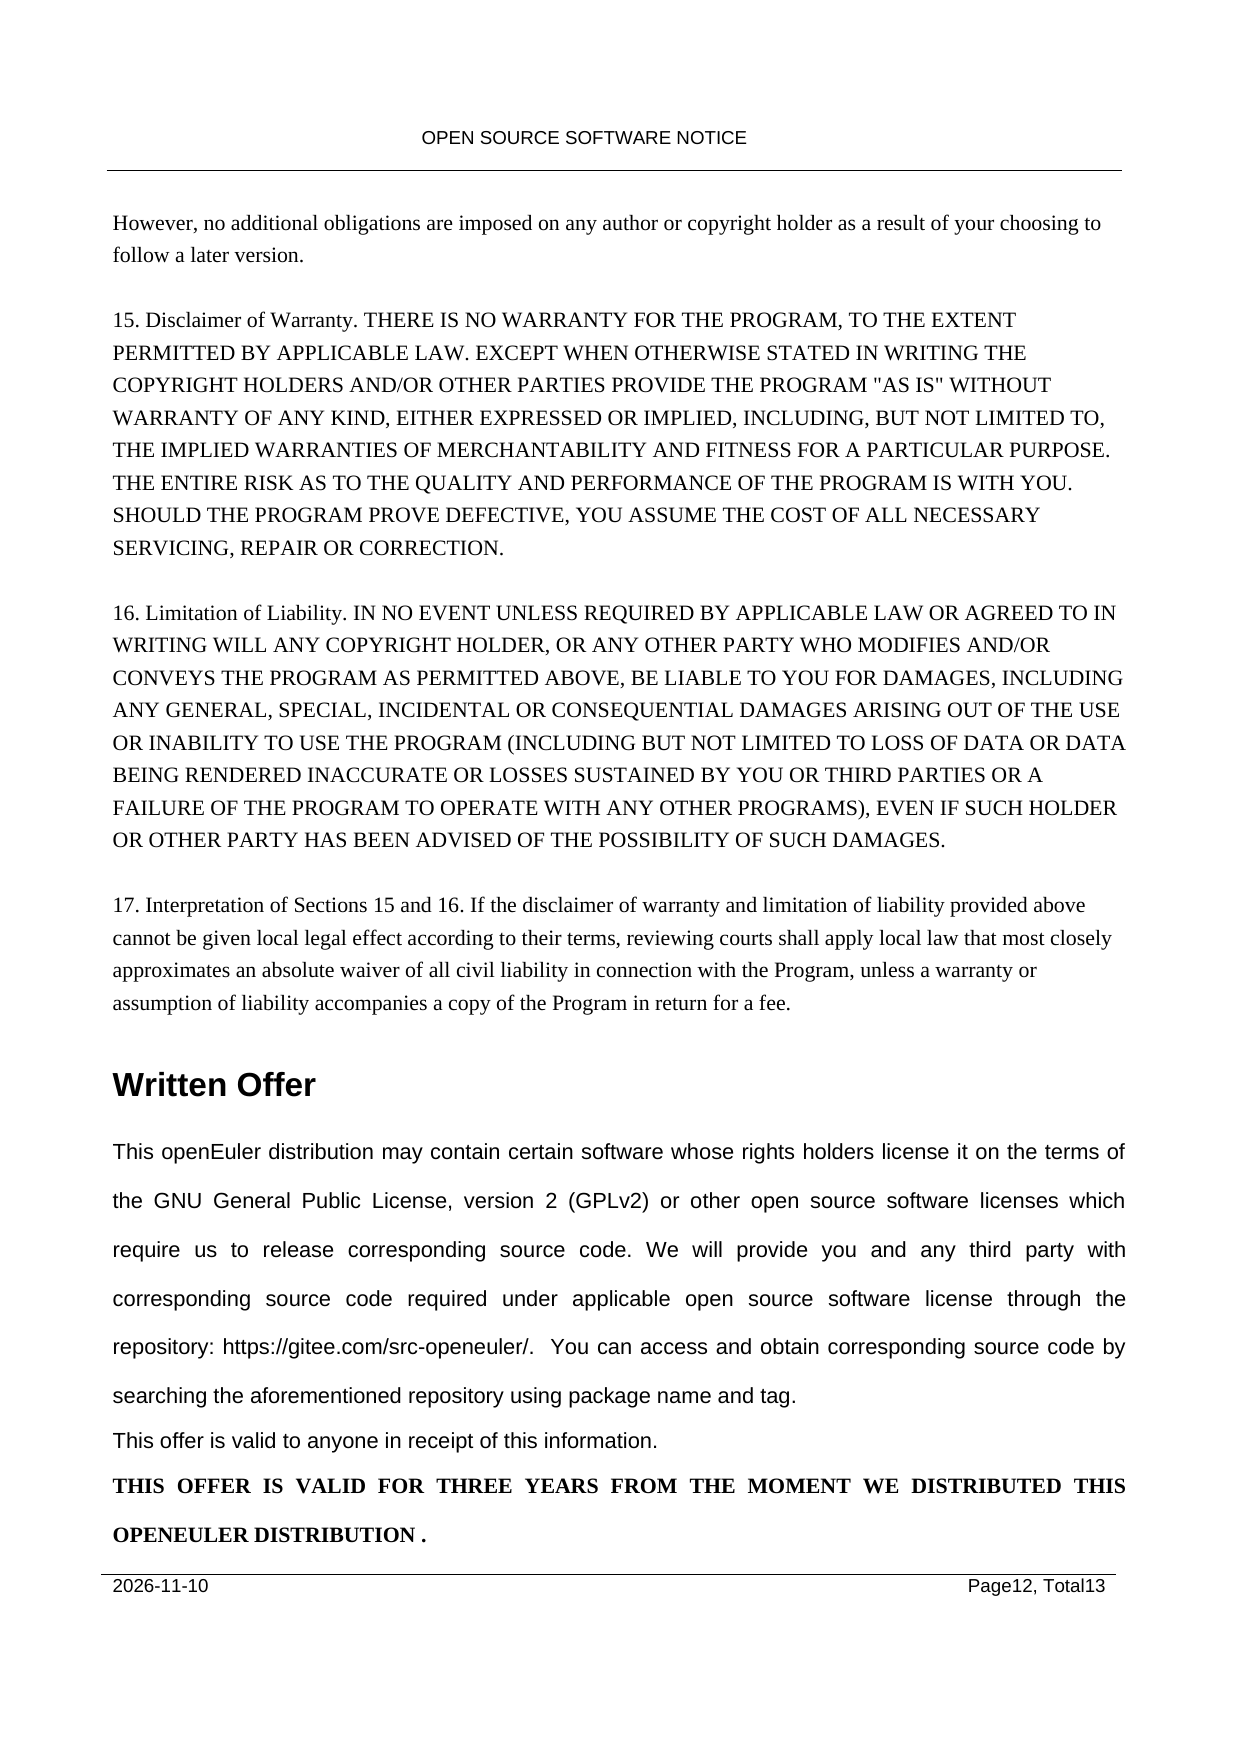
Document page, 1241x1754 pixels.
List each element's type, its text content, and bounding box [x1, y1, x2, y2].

text This offer is valid to anyone in receipt of this information. [112, 1424, 1128, 1457]
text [112, 206, 1128, 1051]
text THIS OFFER IS VALID FOR THREE YEARS FROM THE MOMENT WE DISTRIBUTED THIS OPENEULER DISTRIBUTION . [112, 1469, 1128, 1551]
text This openEuler distribution may contain certain software whose rights holders license it on the terms of the GNU General Public License, version 2 (GPLv2) or other open source software licenses which require us to release corresponding source code. We will provide you and any third party with corresponding source code required under applicable open source software license through the repository: https://gitee.com/src-openeuler/. You can access and obtain corresponding source code by searching the aforementioned repository using package name and tag. [112, 1136, 1128, 1412]
text Written Offer [112, 1051, 1128, 1116]
